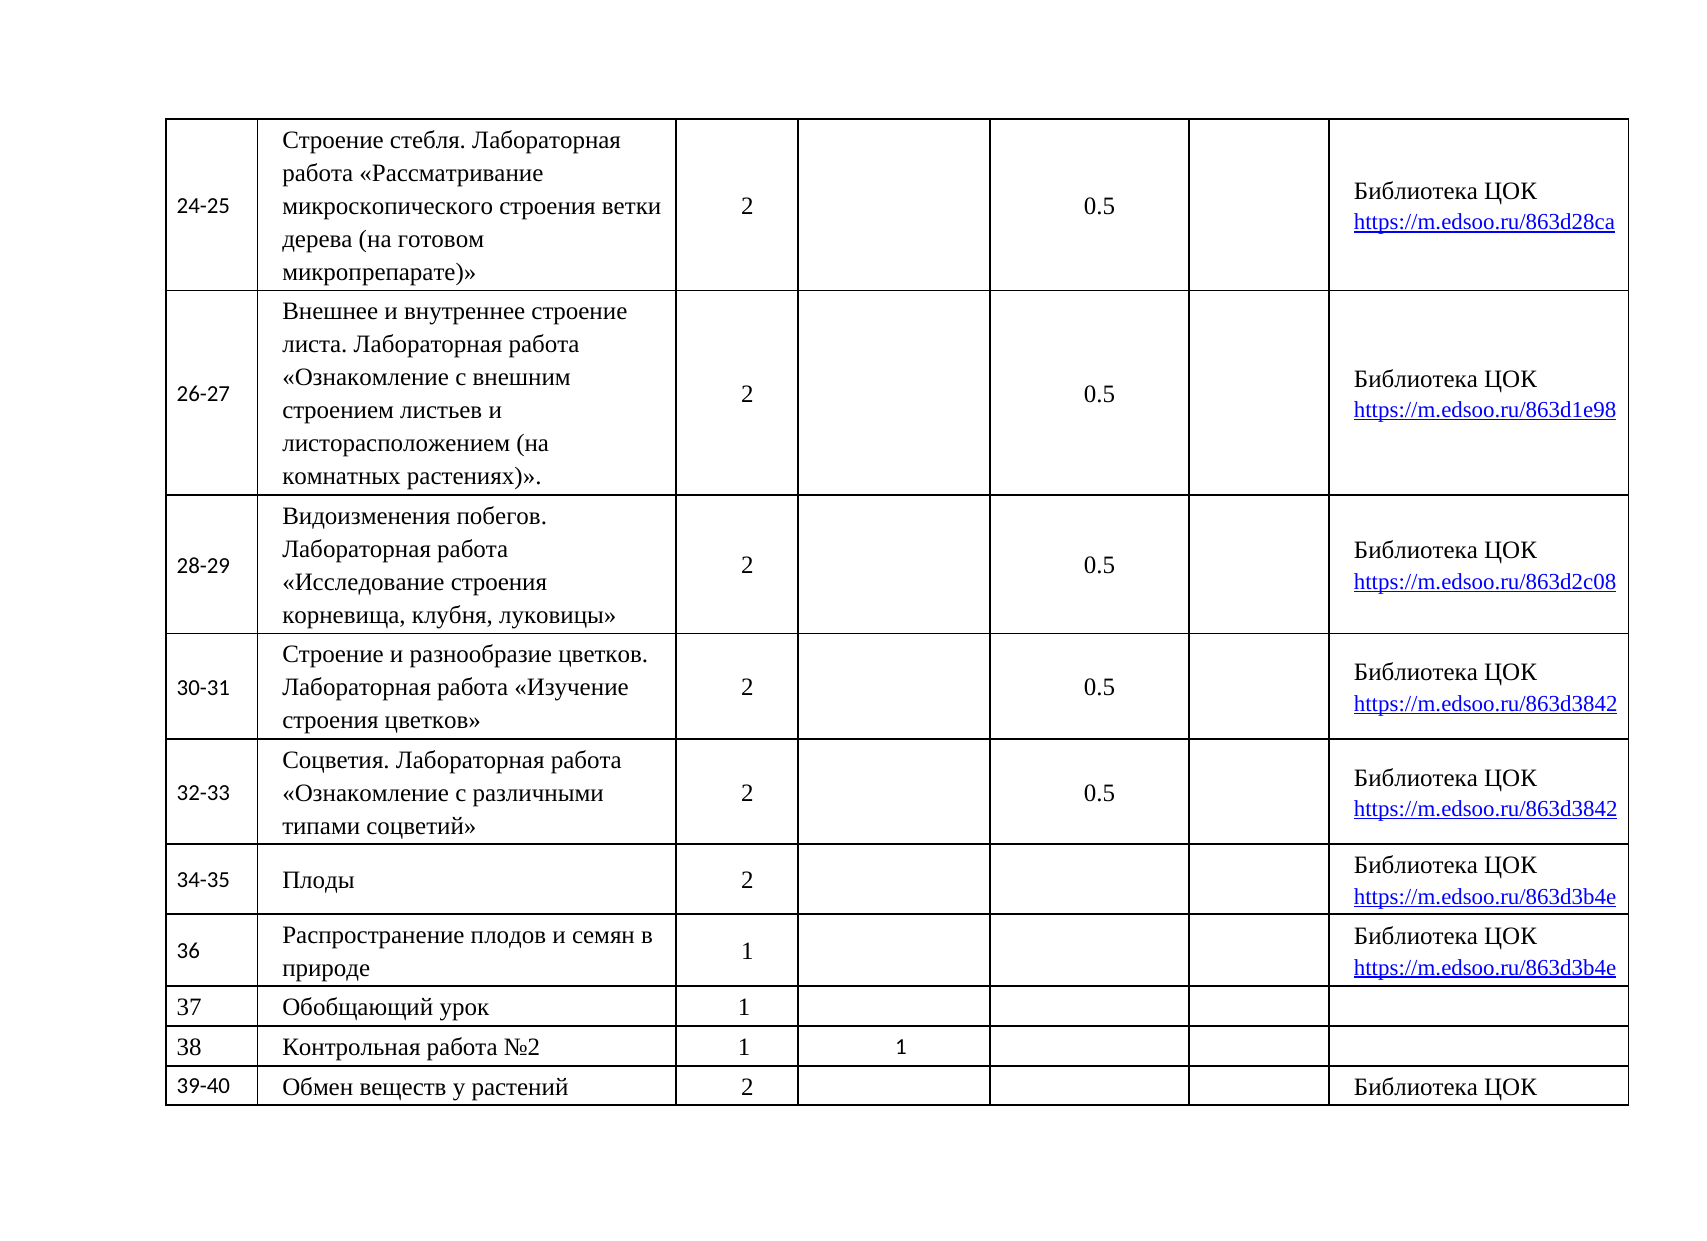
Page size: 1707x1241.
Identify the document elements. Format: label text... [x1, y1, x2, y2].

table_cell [1330, 1067, 1628, 1104]
table_cell Библиотека ЦОК https://m.edsoo.ru/863d1e98 [1330, 291, 1628, 494]
table_cell [1190, 915, 1328, 985]
table_cell [1190, 291, 1328, 494]
table_cell [799, 1067, 989, 1104]
table_cell 38 [167, 1027, 257, 1065]
table_cell Библиотека ЦОК https://m.edsoo.ru/863d3842 [1330, 740, 1628, 843]
table_cell 0.5 [991, 496, 1188, 632]
table_cell 1 [677, 915, 797, 985]
table_cell [991, 845, 1188, 913]
table_cell [799, 915, 989, 985]
table_cell 24-25 [167, 120, 257, 289]
table_cell 32-33 [167, 740, 257, 843]
table_cell Строение стебля. Лабораторная работа «Рассматривание микроскопического строения ветки дерева (на готовом микропрепарате)» [258, 120, 675, 289]
table_cell [991, 915, 1188, 985]
table_cell 36 [167, 915, 257, 985]
table_cell 2 [677, 496, 797, 632]
table_cell 0.5 [991, 740, 1188, 843]
table_cell Видоизменения побегов. Лабораторная работа «Исследование строения корневища, клубня, луковицы» [258, 496, 675, 632]
table_cell [799, 740, 989, 843]
table_cell [1190, 496, 1328, 632]
table_cell 2 [677, 845, 797, 913]
table_cell Библиотека ЦОК https://m.edsoo.ru/863d3b4e [1330, 845, 1628, 913]
table_cell Строение и разнообразие цветков. Лабораторная работа «Изучение строения цветков» [258, 634, 675, 738]
table_cell 37 [167, 987, 257, 1025]
table_cell [1190, 845, 1328, 913]
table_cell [258, 1067, 675, 1104]
table_cell 0.5 [991, 120, 1188, 289]
table_cell Обобщающий урок [258, 987, 675, 1025]
table_cell [799, 634, 989, 738]
table_cell 2 [677, 291, 797, 494]
table_cell 2 [677, 740, 797, 843]
table_cell Внешнее и внутреннее строение листа. Лабораторная работа «Ознакомление с внешним строением листьев и листорасположением (на комнатных растениях)». [258, 291, 675, 494]
table_cell 28-29 [167, 496, 257, 632]
table_cell 2 [677, 120, 797, 289]
table_cell [1190, 987, 1328, 1025]
table_cell Библиотека ЦОК https://m.edsoo.ru/863d2c08 [1330, 496, 1628, 632]
table_cell 2 [677, 634, 797, 738]
table_cell [799, 845, 989, 913]
table_cell Плоды [258, 845, 675, 913]
table_cell 26-27 [167, 291, 257, 494]
table_cell Библиотека ЦОК https://m.edsoo.ru/863d3b4e [1330, 915, 1628, 985]
table_cell [991, 987, 1188, 1025]
table_cell [1190, 740, 1328, 843]
table_cell Распространение плодов и семян в природе [258, 915, 675, 985]
table_cell [1190, 634, 1328, 738]
table_cell 0.5 [991, 634, 1188, 738]
table_cell [799, 987, 989, 1025]
table_cell [799, 496, 989, 632]
table_cell 1 [677, 1027, 797, 1065]
table_cell 2 [677, 1067, 797, 1104]
table_cell [991, 1027, 1188, 1065]
table_cell 39-40 [167, 1067, 257, 1104]
table_cell Библиотека ЦОК https://m.edsoo.ru/863d3842 [1330, 634, 1628, 738]
table_cell [991, 1067, 1188, 1104]
table_cell [1190, 1027, 1328, 1065]
table_cell 34-35 [167, 845, 257, 913]
table_cell [799, 120, 989, 289]
table_cell Контрольная работа №2 [258, 1027, 675, 1065]
table_cell 0.5 [991, 291, 1188, 494]
table_cell [1330, 987, 1628, 1025]
table_cell [1190, 120, 1328, 289]
table_cell Библиотека ЦОК https://m.edsoo.ru/863d28ca [1330, 120, 1628, 289]
table_cell [1330, 1027, 1628, 1065]
table_cell 30-31 [167, 634, 257, 738]
table_cell Соцветия. Лабораторная работа «Ознакомление с различными типами соцветий» [258, 740, 675, 843]
table_cell [1190, 1067, 1328, 1104]
table_cell 1 [677, 987, 797, 1025]
table_cell 1 [799, 1027, 989, 1065]
table_cell [799, 291, 989, 494]
